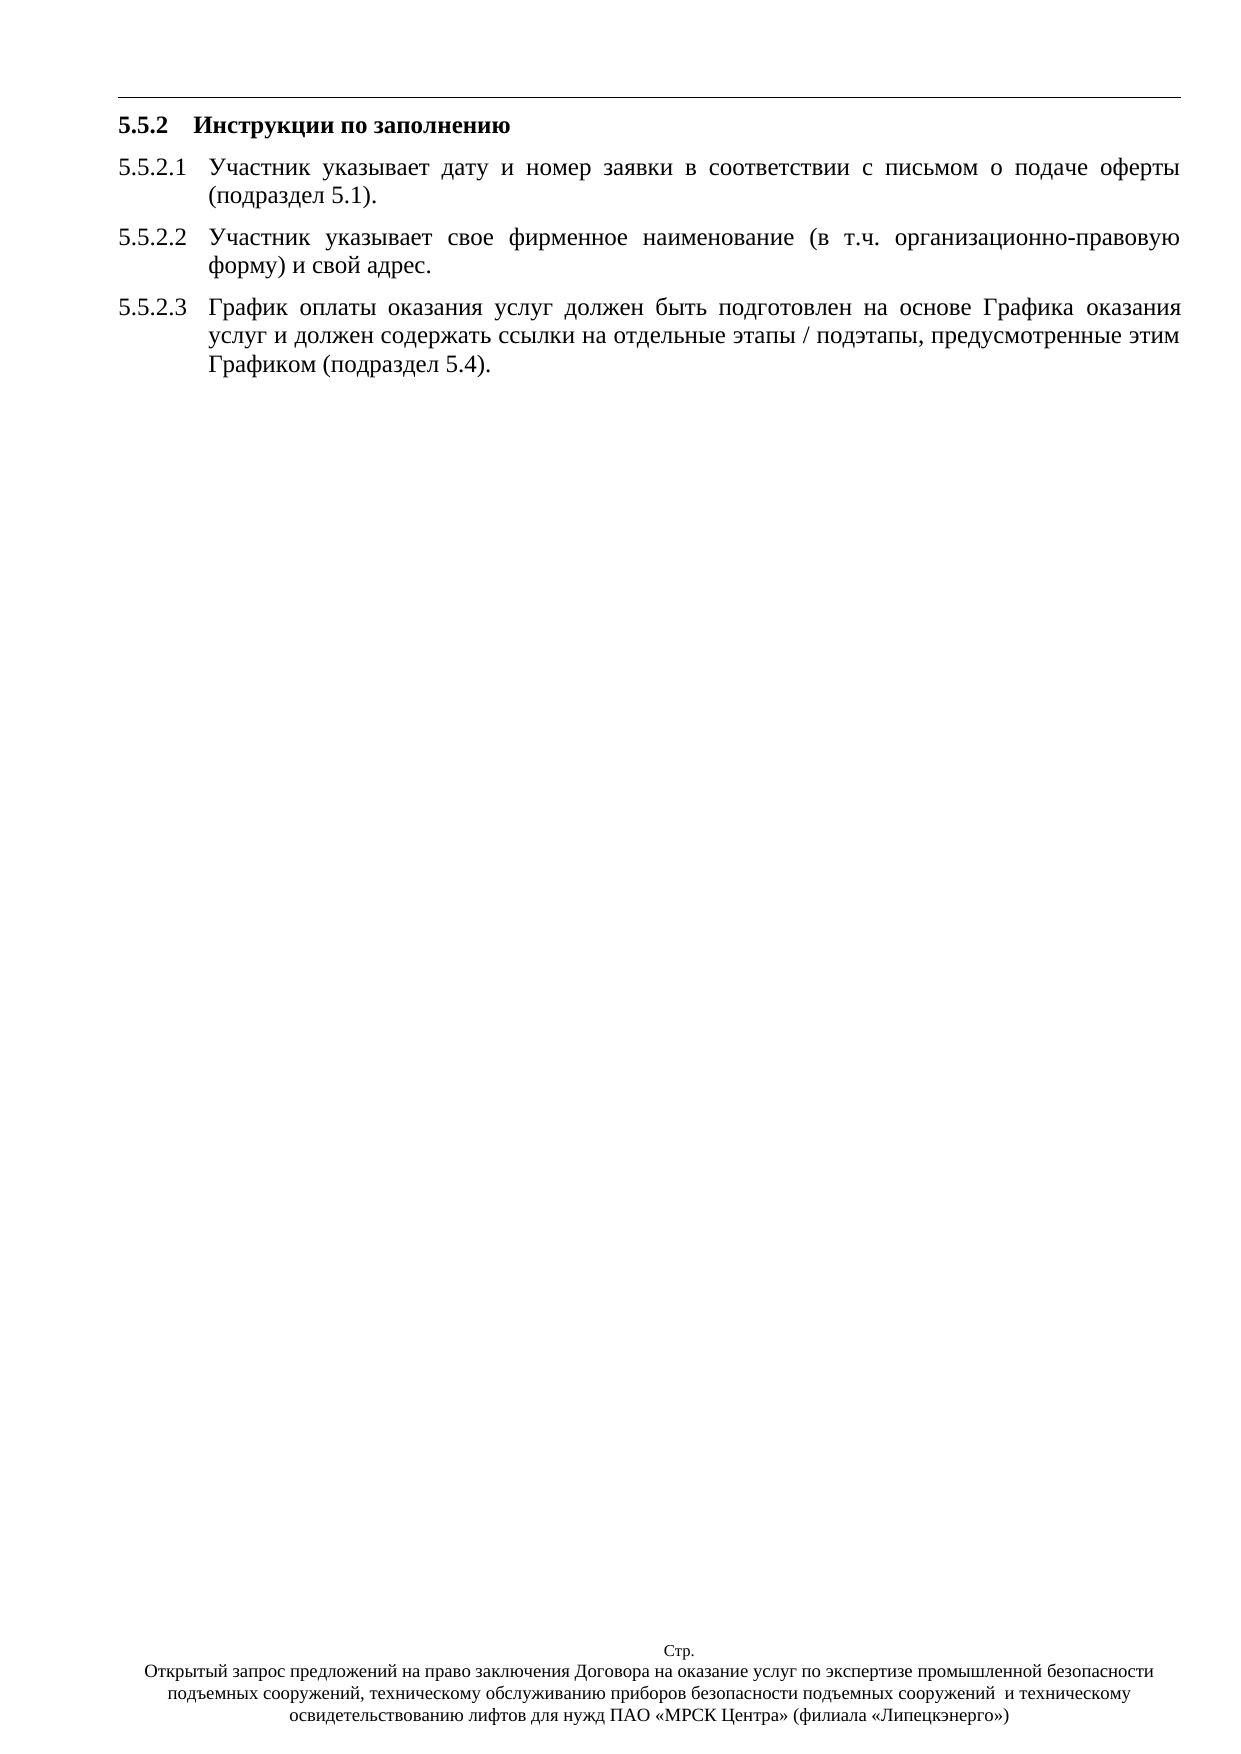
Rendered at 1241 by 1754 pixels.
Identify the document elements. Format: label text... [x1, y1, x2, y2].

list График оплаты оказания услуг должен быть подготовлен на основе Графика оказания услуг и должен содержать ссылки на отдельные этапы / подэтапы, предусмотренные этим Графиком (подраздел 5.4). [118, 292, 1181, 378]
subtitle Инструкции по заполнению [118, 111, 1181, 139]
list Участник указывает свое фирменное наименование (в т.ч. организационно-правовую форму) и свой адрес. [118, 222, 1181, 279]
list Участник указывает дату и номер заявки в соответствии с письмом о подаче оферты (подраздел 5.1). [118, 152, 1181, 209]
